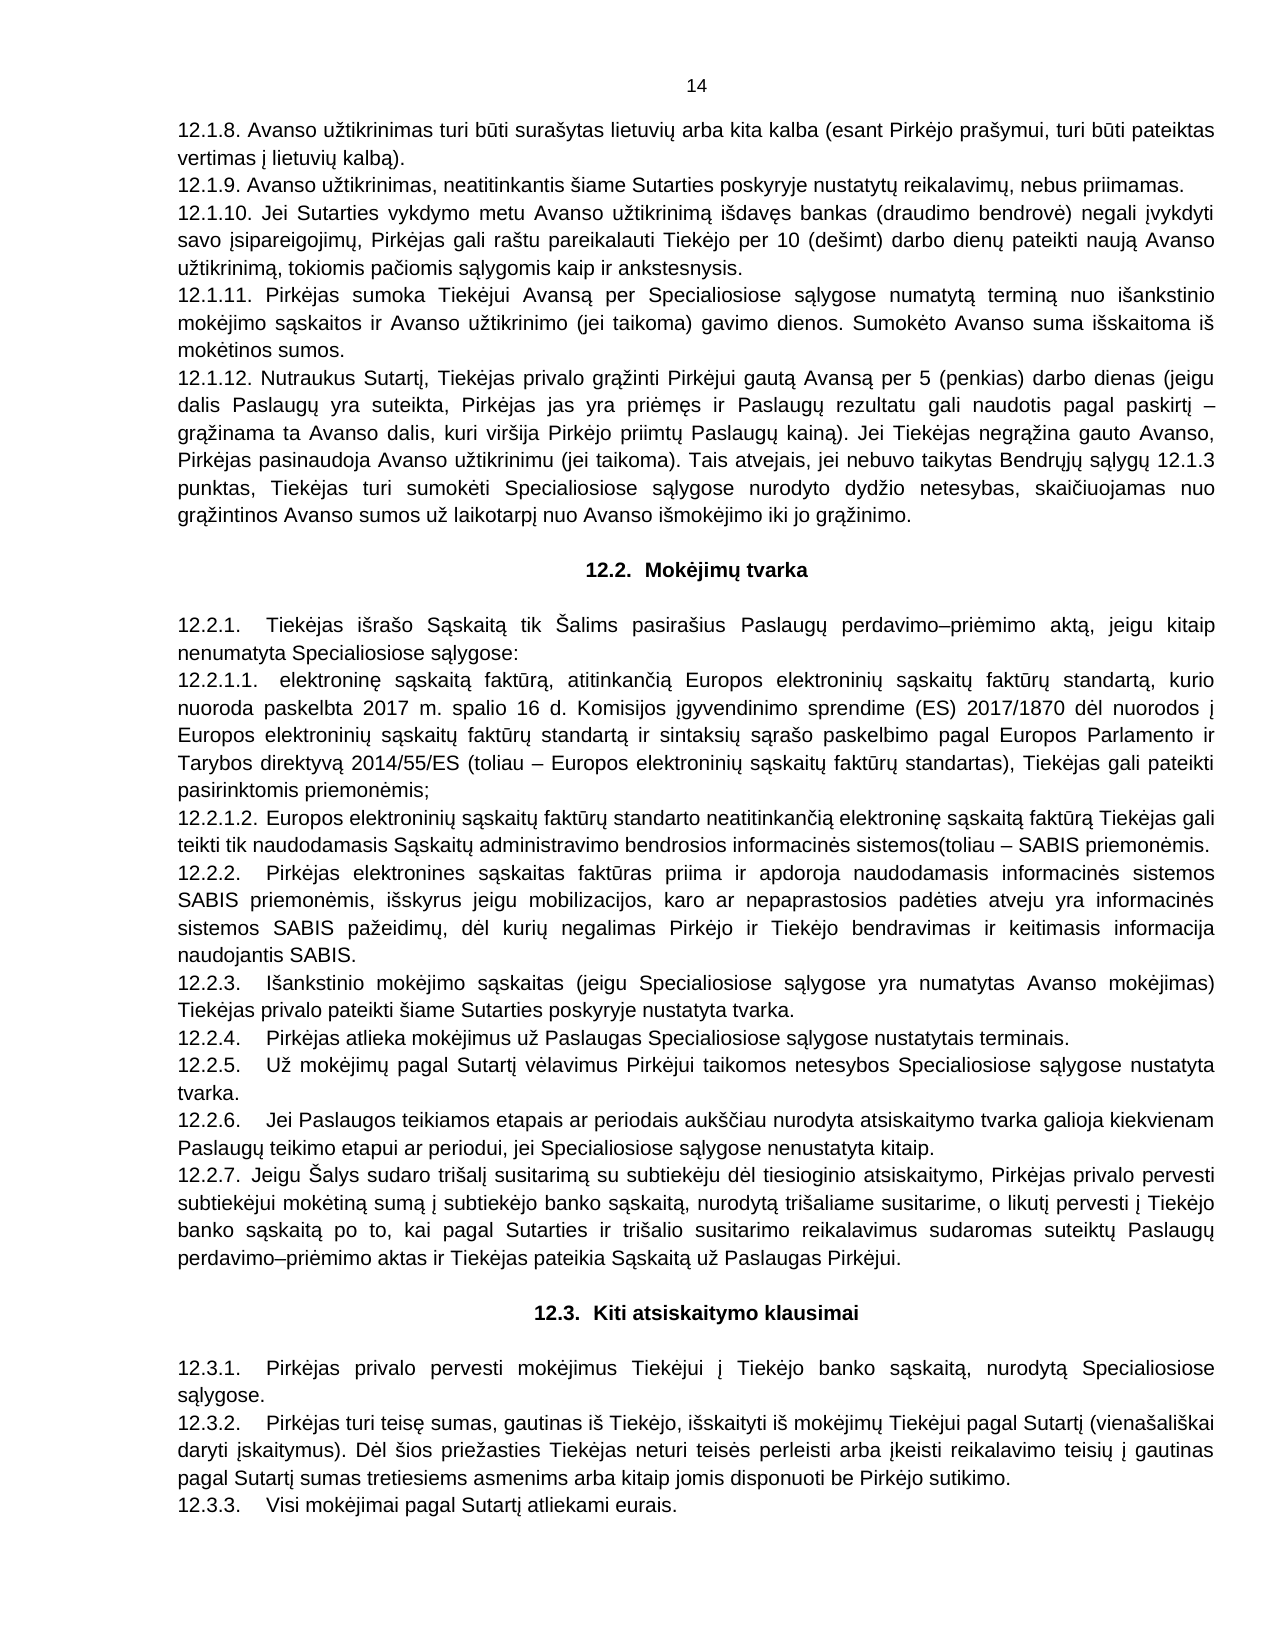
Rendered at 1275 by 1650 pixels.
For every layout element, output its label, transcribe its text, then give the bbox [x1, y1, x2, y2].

text 12.1.9. Avanso užtikrinimas, neatitinkantis šiame Sutarties poskyryje nustatytų reikalavimų, nebus priimamas. [177, 173, 1216, 197]
text 12.2.1. Tiekėjas išrašo Sąskaitą tik Šalims pasirašius Paslaugų perdavimo–priėmimo aktą, jeigu kitaip nenumatyta Specialiosiose sąlygose: [177, 613, 1216, 664]
text 12.2.1.1. elektroninę sąskaitą faktūrą, atitinkančią Europos elektroninių sąskaitų faktūrų standartą, kurio nuoroda paskelbta 2017 m. spalio 16 d. Komisijos įgyvendinimo sprendime (ES) 2017/1870 dėl nuorodos į Europos elektroninių sąskaitų faktūrų standartą ir sintaksių sąrašo paskelbimo pagal Europos Parlamento ir Tarybos direktyvą 2014/55/ES (toliau – Europos elektroninių sąskaitų faktūrų standartas), Tiekėjas gali pateikti pasirinktomis priemonėmis; [177, 668, 1216, 802]
text 12.2.5. Už mokėjimų pagal Sutartį vėlavimus Pirkėjui taikomos netesybos Specialiosiose sąlygose nustatyta tvarka. [177, 1053, 1216, 1104]
text 12.1.8. Avanso užtikrinimas turi būti surašytas lietuvių arba kita kalba (esant Pirkėjo prašymui, turi būti pateiktas vertimas į lietuvių kalbą). [177, 118, 1216, 169]
text 12.2.6. Jei Paslaugos teikiamos etapais ar periodais aukščiau nurodyta atsiskaitymo tvarka galioja kiekvienam Paslaugų teikimo etapui ar periodui, jei Specialiosiose sąlygose nenustatyta kitaip. [177, 1108, 1216, 1159]
text 12.3.1. Pirkėjas privalo pervesti mokėjimus Tiekėjui į Tiekėjo banko sąskaitą, nurodytą Specialiosiose sąlygose. [177, 1356, 1216, 1407]
text 12.1.12. Nutraukus Sutartį, Tiekėjas privalo grąžinti Pirkėjui gautą Avansą per 5 (penkias) darbo dienas (jeigu dalis Paslaugų yra suteikta, Pirkėjas jas yra priėmęs ir Paslaugų rezultatu gali naudotis pagal paskirtį – grąžinama ta Avanso dalis, kuri viršija Pirkėjo priimtų Paslaugų kainą). Jei Tiekėjas negrąžina gauto Avanso, Pirkėjas pasinaudoja Avanso užtikrinimu (jei taikoma). Tais atvejais, jei nebuvo taikytas Bendrųjų sąlygų 12.1.3 punktas, Tiekėjas turi sumokėti Specialiosiose sąlygose nurodyto dydžio netesybas, skaičiuojamas nuo grąžintinos Avanso sumos už laikotarpį nuo Avanso išmokėjimo iki jo grąžinimo. [177, 366, 1216, 527]
text 12.2.2. Pirkėjas elektronines sąskaitas faktūras priima ir apdoroja naudodamasis informacinės sistemos SABIS priemonėmis, išskyrus jeigu mobilizacijos, karo ar nepaprastosios padėties atveju yra informacinės sistemos SABIS pažeidimų, dėl kurių negalimas Pirkėjo ir Tiekėjo bendravimas ir keitimasis informacija naudojantis SABIS. [177, 861, 1216, 967]
text 12.2. Mokėjimų tvarka [177, 558, 1216, 582]
text 12.3.3. Visi mokėjimai pagal Sutartį atliekami eurais. [177, 1493, 1216, 1517]
text 12.2.7. Jeigu Šalys sudaro trišalį susitarimą su subtiekėju dėl tiesioginio atsiskaitymo, Pirkėjas privalo pervesti subtiekėjui mokėtiną sumą į subtiekėjo banko sąskaitą, nurodytą trišaliame susitarime, o likutį pervesti į Tiekėjo banko sąskaitą po to, kai pagal Sutarties ir trišalio susitarimo reikalavimus sudaromas suteiktų Paslaugų perdavimo–priėmimo aktas ir Tiekėjas pateikia Sąskaitą už Paslaugas Pirkėjui. [177, 1163, 1216, 1269]
text 12.3.2. Pirkėjas turi teisę sumas, gautinas iš Tiekėjo, išskaityti iš mokėjimų Tiekėjui pagal Sutartį (vienašališkai daryti įskaitymus). Dėl šios priežasties Tiekėjas neturi teisės perleisti arba įkeisti reikalavimo teisių į gautinas pagal Sutartį sumas tretiesiems asmenims arba kitaip jomis disponuoti be Pirkėjo sutikimo. [177, 1411, 1216, 1489]
text 12.1.10. Jei Sutarties vykdymo metu Avanso užtikrinimą išdavęs bankas (draudimo bendrovė) negali įvykdyti savo įsipareigojimų, Pirkėjas gali raštu pareikalauti Tiekėjo per 10 (dešimt) darbo dienų pateikti naują Avanso užtikrinimą, tokiomis pačiomis sąlygomis kaip ir ankstesnysis. [177, 201, 1216, 279]
text 12.2.4. Pirkėjas atlieka mokėjimus už Paslaugas Specialiosiose sąlygose nustatytais terminais. [177, 1026, 1216, 1049]
text 12.2.3. Išankstinio mokėjimo sąskaitas (jeigu Specialiosiose sąlygose yra numatytas Avanso mokėjimas) Tiekėjas privalo pateikti šiame Sutarties poskyryje nustatyta tvarka. [177, 971, 1216, 1022]
text 12.2.1.2. Europos elektroninių sąskaitų faktūrų standarto neatitinkančią elektroninę sąskaitą faktūrą Tiekėjas gali teikti tik naudodamasis Sąskaitų administravimo bendrosios informacinės sistemos(toliau – SABIS priemonėmis. [177, 806, 1216, 857]
text 12.3. Kiti atsiskaitymo klausimai [177, 1301, 1216, 1324]
text 12.1.11. Pirkėjas sumoka Tiekėjui Avansą per Specialiosiose sąlygose numatytą terminą nuo išankstinio mokėjimo sąskaitos ir Avanso užtikrinimo (jei taikoma) gavimo dienos. Sumokėto Avanso suma išskaitoma iš mokėtinos sumos. [177, 283, 1216, 362]
